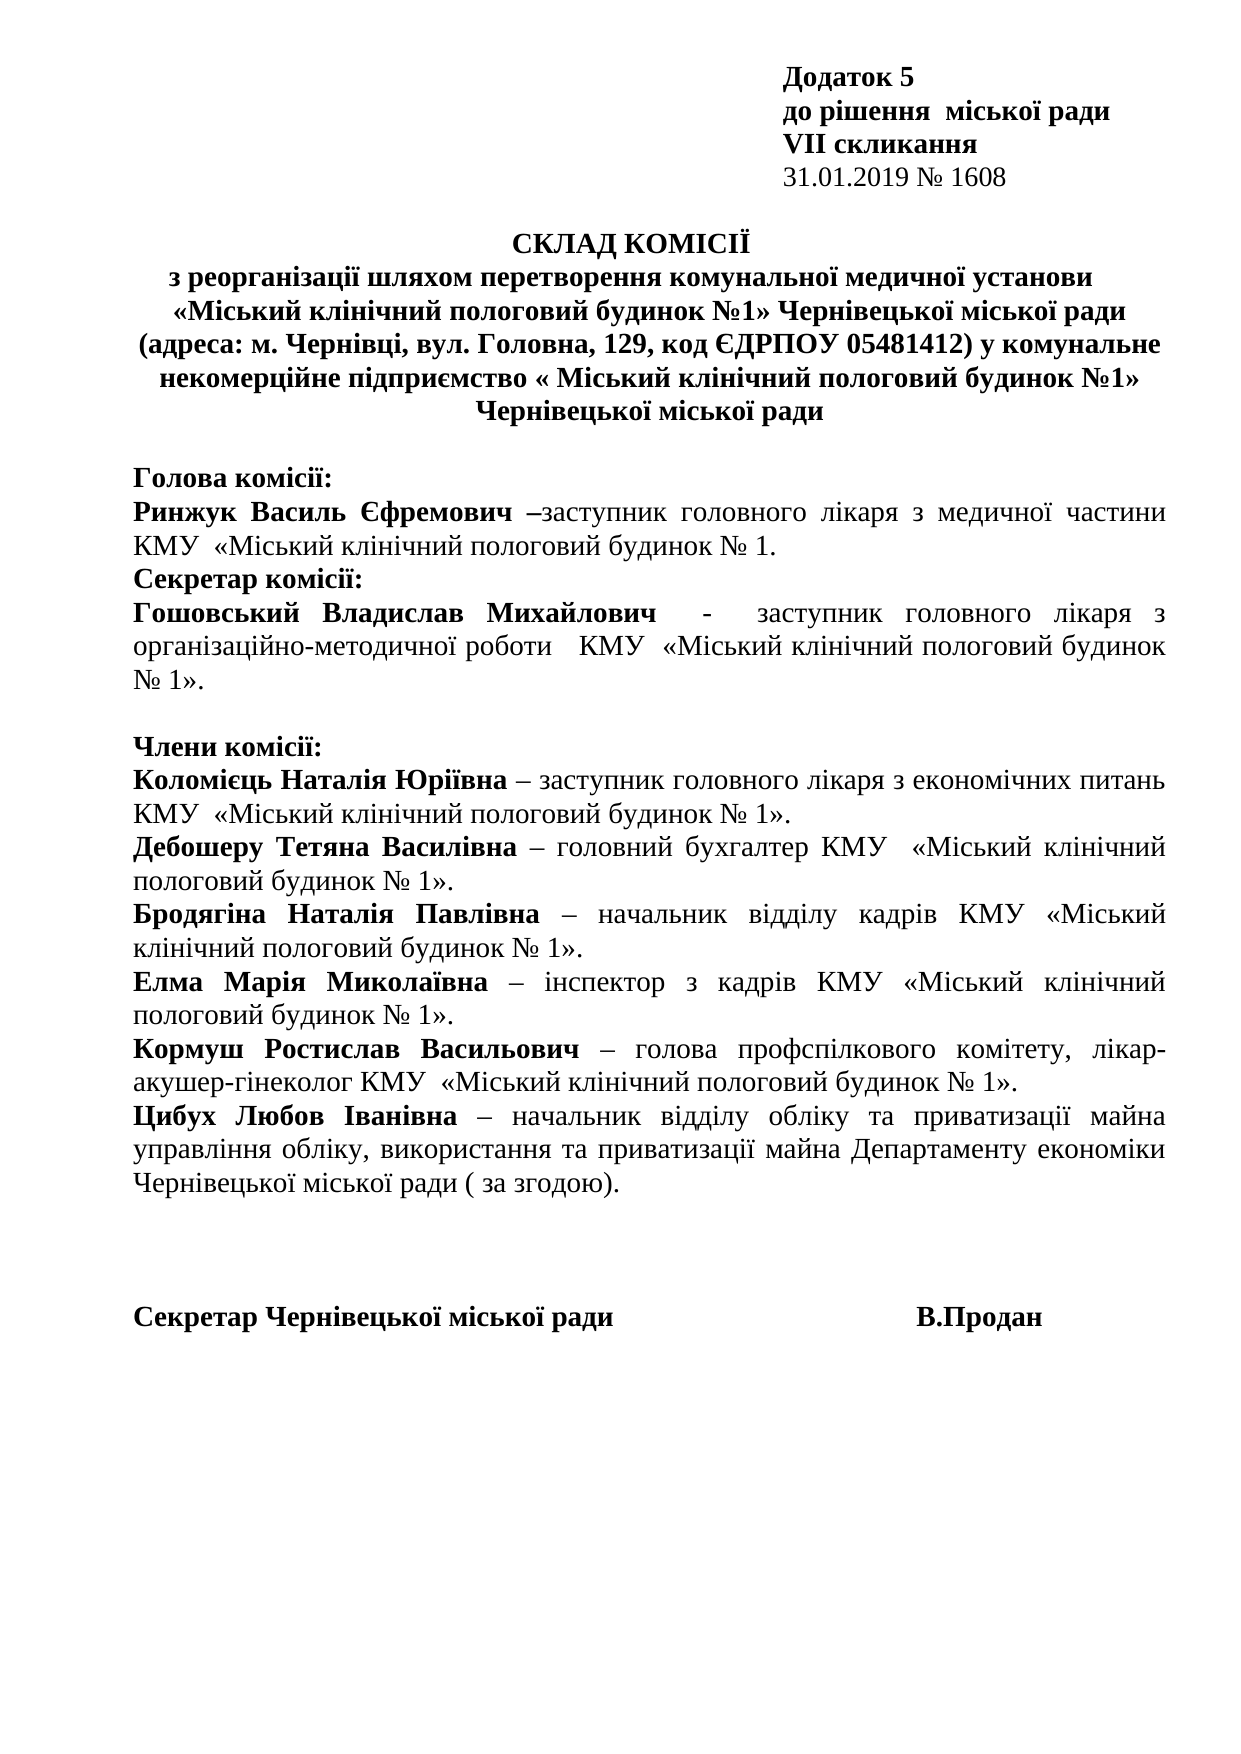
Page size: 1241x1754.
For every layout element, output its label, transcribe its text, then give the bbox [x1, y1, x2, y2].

text Ринжук Василь Єфремович –заступник головного лікаря з медичної частини КМУ «Міський клінічний пологовий будинок № 1. [133, 494, 1167, 561]
text Кормуш Ростислав Васильович – голова профспілкового комітету, лікар-акушер-гінеколог КМУ «Міський клінічний пологовий будинок № 1». [133, 1031, 1167, 1098]
text Голова комісії: [133, 461, 1167, 494]
text VІІ скликання [783, 126, 1167, 160]
text до рішення міської ради [783, 93, 1167, 126]
text «Міський клінічний пологовий будинок №1» Чернівецької міської ради (адреса: м. Чернівці, вул. Головна, 129, код ЄДРПОУ 05481412) у комунальне некомерційне підприємство « Міський клінічний пологовий будинок №1» Чернівецької міської ради [133, 293, 1167, 427]
text Секретар Чернівецької міської ради В.Продан [133, 1299, 1167, 1333]
text 31.01.2019 № 1608 [783, 160, 1167, 192]
text Гошовський Владислав Михайлович - заступник головного лікаря з організаційно-методичної роботи КМУ «Міський клінічний пологовий будинок № 1». [133, 595, 1167, 695]
text Бродягіна Наталія Павлівна – начальник відділу кадрів КМУ «Міський клінічний пологовий будинок № 1». [133, 897, 1167, 964]
text Секретар комісії: [133, 561, 1167, 595]
text з реорганізації шляхом перетворення комунальної медичної установи [95, 259, 1167, 293]
text Дебошеру Тетяна Василівна – головний бухгалтер КМУ «Міський клінічний пологовий будинок № 1». [133, 829, 1167, 897]
text Члени комісії: [133, 729, 1167, 762]
text Елма Марія Миколаївна – інспектор з кадрів КМУ «Міський клінічний пологовий будинок № 1». [133, 964, 1167, 1031]
text Коломієць Наталія Юріївна – заступник головного лікаря з економічних питань КМУ «Міський клінічний пологовий будинок № 1». [133, 762, 1167, 829]
subtitle Цибух Любов Іванівна – начальник відділу обліку та приватизації майна управління обліку, використання та приватизації майна Департаменту економіки Чернівецької міської ради ( за згодою). [133, 1098, 1167, 1198]
text Додаток 5 [783, 59, 1167, 93]
text СКЛАД КОМІСІЇ [95, 226, 1167, 259]
